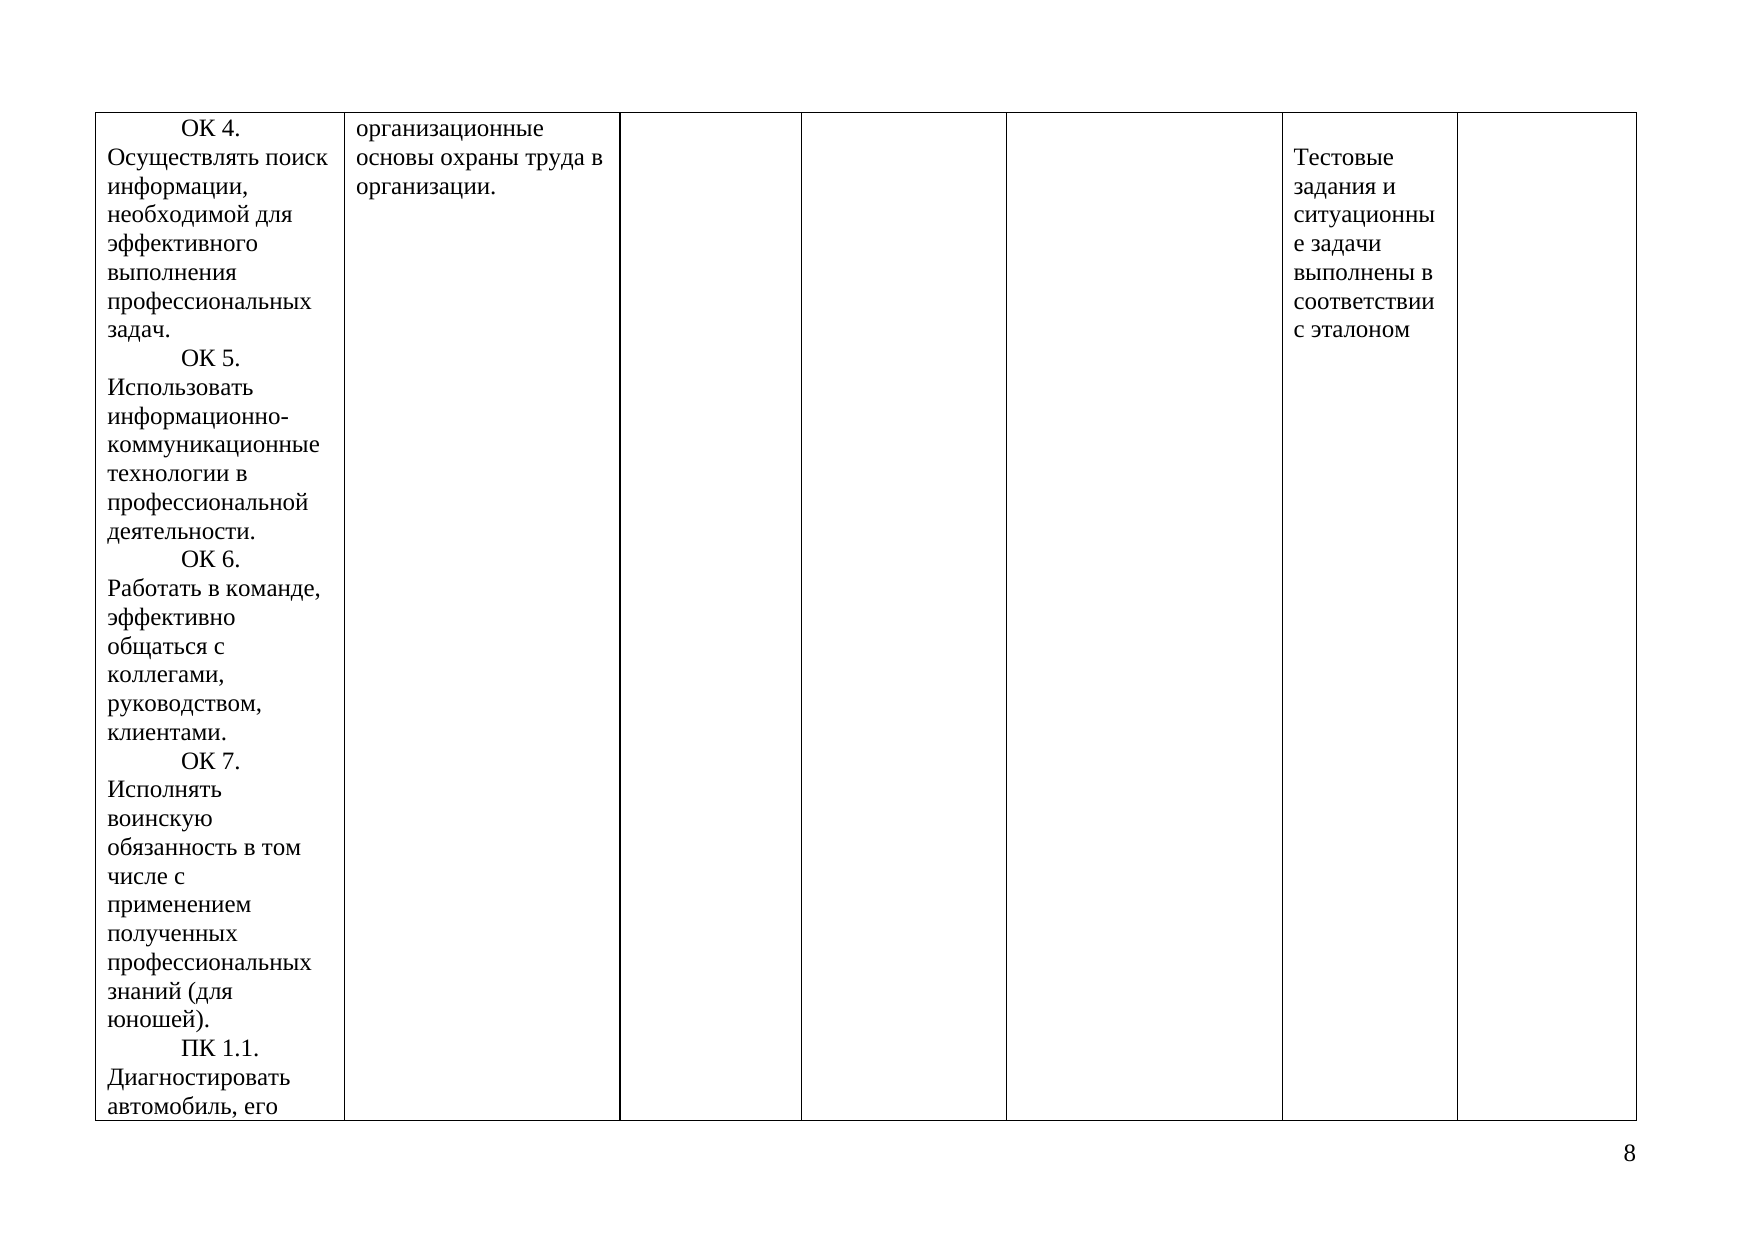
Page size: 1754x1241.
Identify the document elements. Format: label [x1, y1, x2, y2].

table_cell [621, 113, 801, 1119]
table_cell [1007, 113, 1282, 1119]
table_cell [345, 113, 619, 1119]
table_cell [1458, 113, 1636, 1119]
table_cell [802, 113, 1006, 1119]
table_cell [1283, 113, 1457, 1119]
